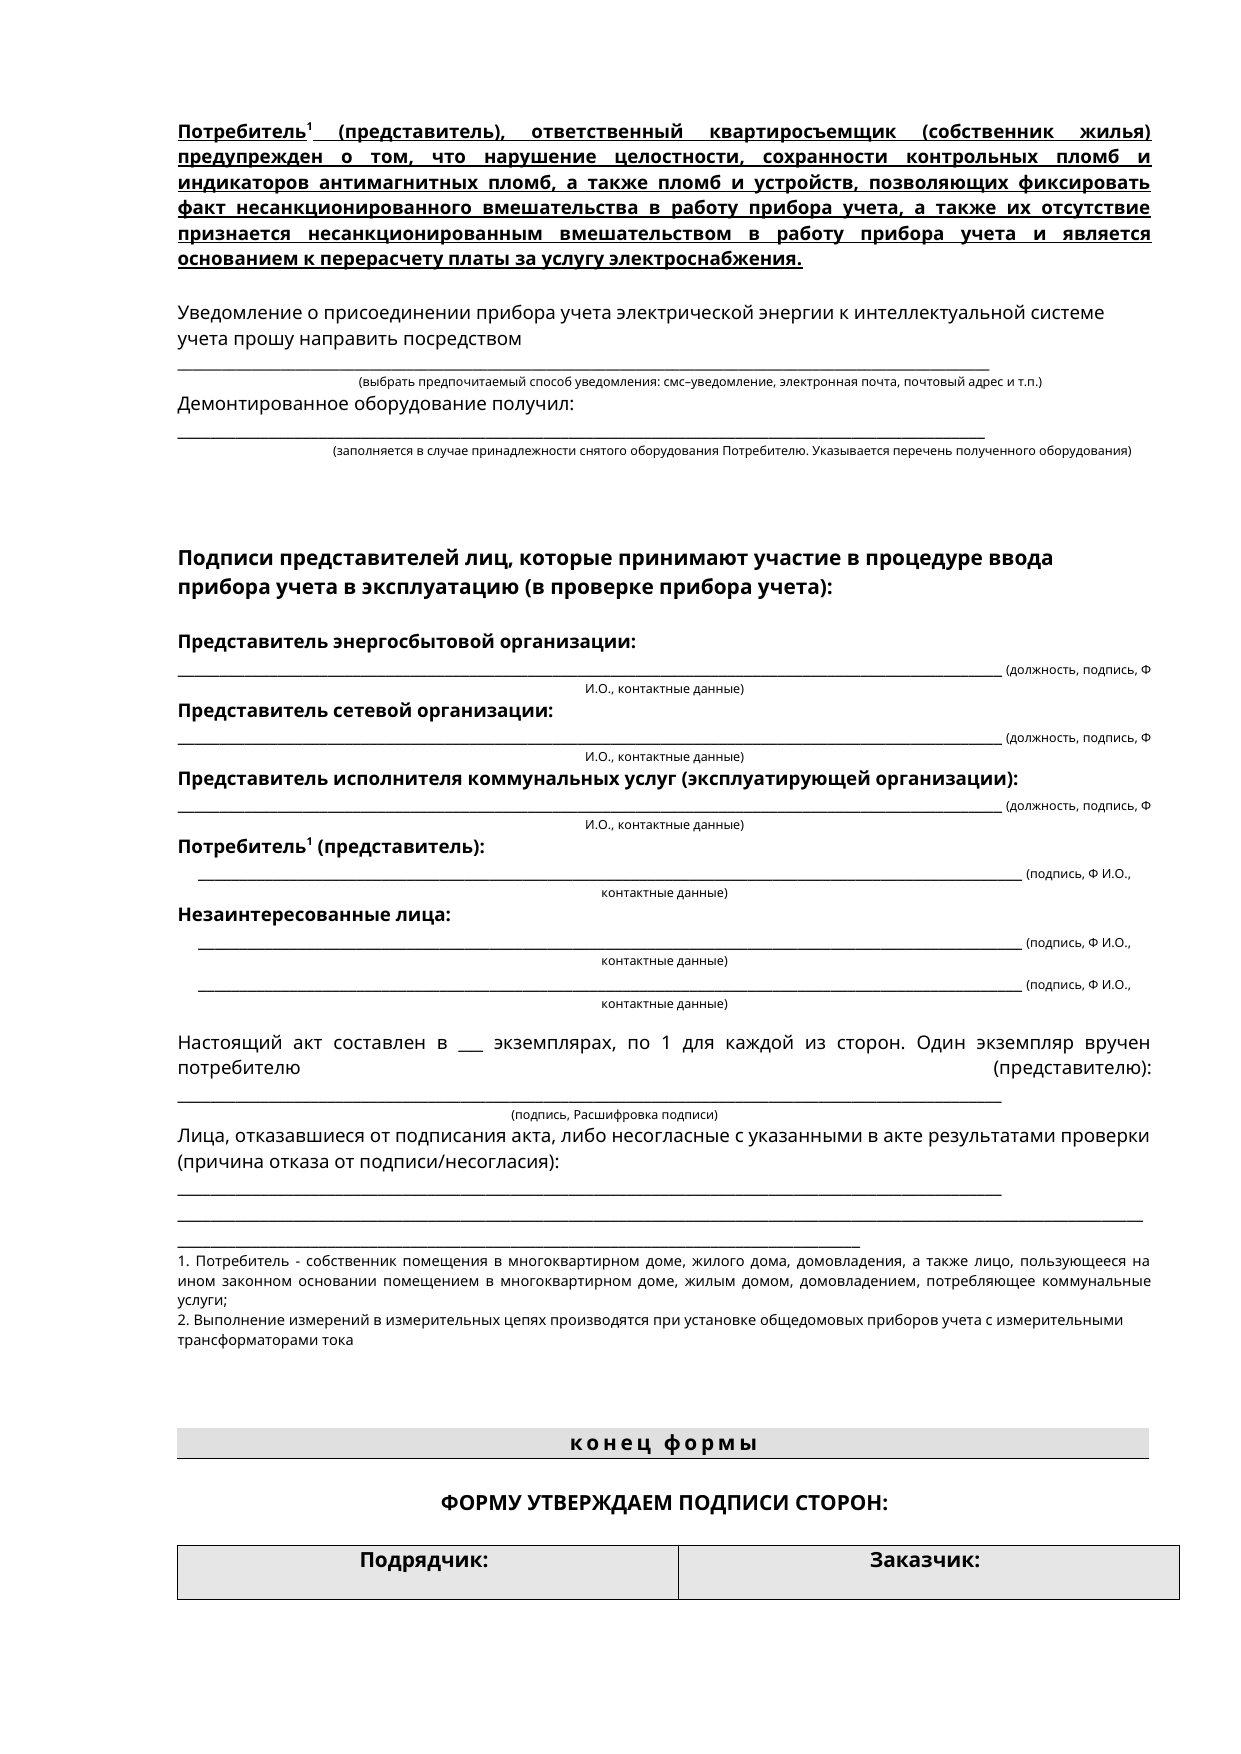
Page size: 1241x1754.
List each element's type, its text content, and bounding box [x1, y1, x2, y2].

text Потребитель1 (представитель): [177, 833, 1152, 859]
text (подпись, Расшифровка подписи) [177, 1106, 1152, 1123]
text Настоящий акт составлен в ___ экземплярах, по 1 для каждой из сторон. Один экземпляр вручен потребителю (представителю): ___________________________________________________________________________________________________ [177, 1029, 1152, 1106]
text ___________________________________________________________________________________________________ (подпись, Ф И.О., контактные данные) [177, 969, 1152, 1012]
text ___________________________________________________________________________________________________ (подпись, Ф И.О., контактные данные) [177, 927, 1152, 969]
text конец формы [177, 1428, 1149, 1458]
text ___________________________________________________________________________________________________ (должность, подпись, Ф И.О., контактные данные) [177, 722, 1152, 765]
text (заполняется в случае принадлежности снятого оборудования Потребителю. Указывается перечень полученного оборудования) [177, 442, 1152, 459]
text Подписи представителей лиц, которые принимают участие в процедуре ввода прибора учета в эксплуатацию (в проверке прибора учета): [177, 543, 1152, 600]
table_header Подрядчик: [178, 1546, 678, 1599]
text Демонтированное оборудование получил: _________________________________________________________________________________________________ [177, 391, 1152, 442]
text ___________________________________________________________________________________________________ (должность, подпись, Ф И.О., контактные данные) [177, 654, 1152, 697]
text (выбрать предпочитаемый способ уведомления: смс–уведомление, электронная почта, почтовый адрес и т.п.) [177, 373, 1152, 391]
table_header Заказчик: [679, 1546, 1179, 1599]
text Лица, отказавшиеся от подписания акта, либо несогласные с указанными в акте результатами проверки (причина отказа от подписи/несогласия): ___________________________________________________________________________________________________ [177, 1123, 1152, 1199]
text ___________________________________________________________________________________________________ (должность, подпись, Ф И.О., контактные данные) [177, 791, 1152, 833]
text Незаинтересованные лица: [177, 901, 1152, 927]
text Представитель сетевой организации: [177, 697, 1152, 722]
text ФОРМУ УТВЕРЖДАЕМ ПОДПИСИ СТОРОН: [177, 1488, 1152, 1516]
text Уведомление о присоединении прибора учета электрической энергии к интеллектуальной системе учета прошу направить посредством ______________________________________________________________________________________________________________ [177, 300, 1152, 373]
text Потребитель1 (представитель), ответственный квартиросъемщик (собственник жилья) предупрежден о том, что нарушение целостности, сохранности контрольных пломб и индикаторов антимагнитных пломб, а также пломб и устройств, позволяющих фиксировать факт несанкционированного вмешательства в работу прибора учета, а также их отсутствие признается несанкционированным вмешательством в работу прибора учета и является основанием к перерасчету платы за услугу электроснабжения. [177, 118, 1152, 165]
text 2. Выполнение измерений в измерительных цепях производятся при установке общедомовых приборов учета с измерительными трансформаторами тока [177, 1310, 1152, 1350]
text Представитель энергосбытовой организации: [177, 629, 1152, 654]
text 1. Потребитель - собственник помещения в многоквартирном доме, жилого дома, домовладения, а также лицо, пользующееся на ином законном основании помещением в многоквартирном доме, жилым домом, домовладением, потребляющее коммунальные услуги; [177, 1250, 1152, 1310]
text ______________________________________________________________________________________________________________________________________________________________________________________________________ [177, 1199, 1152, 1250]
text ___________________________________________________________________________________________________ (подпись, Ф И.О., контактные данные) [177, 859, 1152, 901]
text Представитель исполнителя коммунальных услуг (эксплуатирующей организации): [177, 765, 1152, 791]
text Потребитель1 (представитель), ответственный квартиросъемщик (собственник жилья) предупрежден о том, что нарушение целостности, сохранности контрольных пломб и индикаторов антимагнитных пломб, а также пломб и устройств, позволяющих фиксировать факт несанкционированного вмешательства в работу прибора учета, а также их отсутствие признается несанкционированным вмешательством в работу прибора учета и является основанием к перерасчету платы за услугу электроснабжения. [177, 166, 1152, 242]
